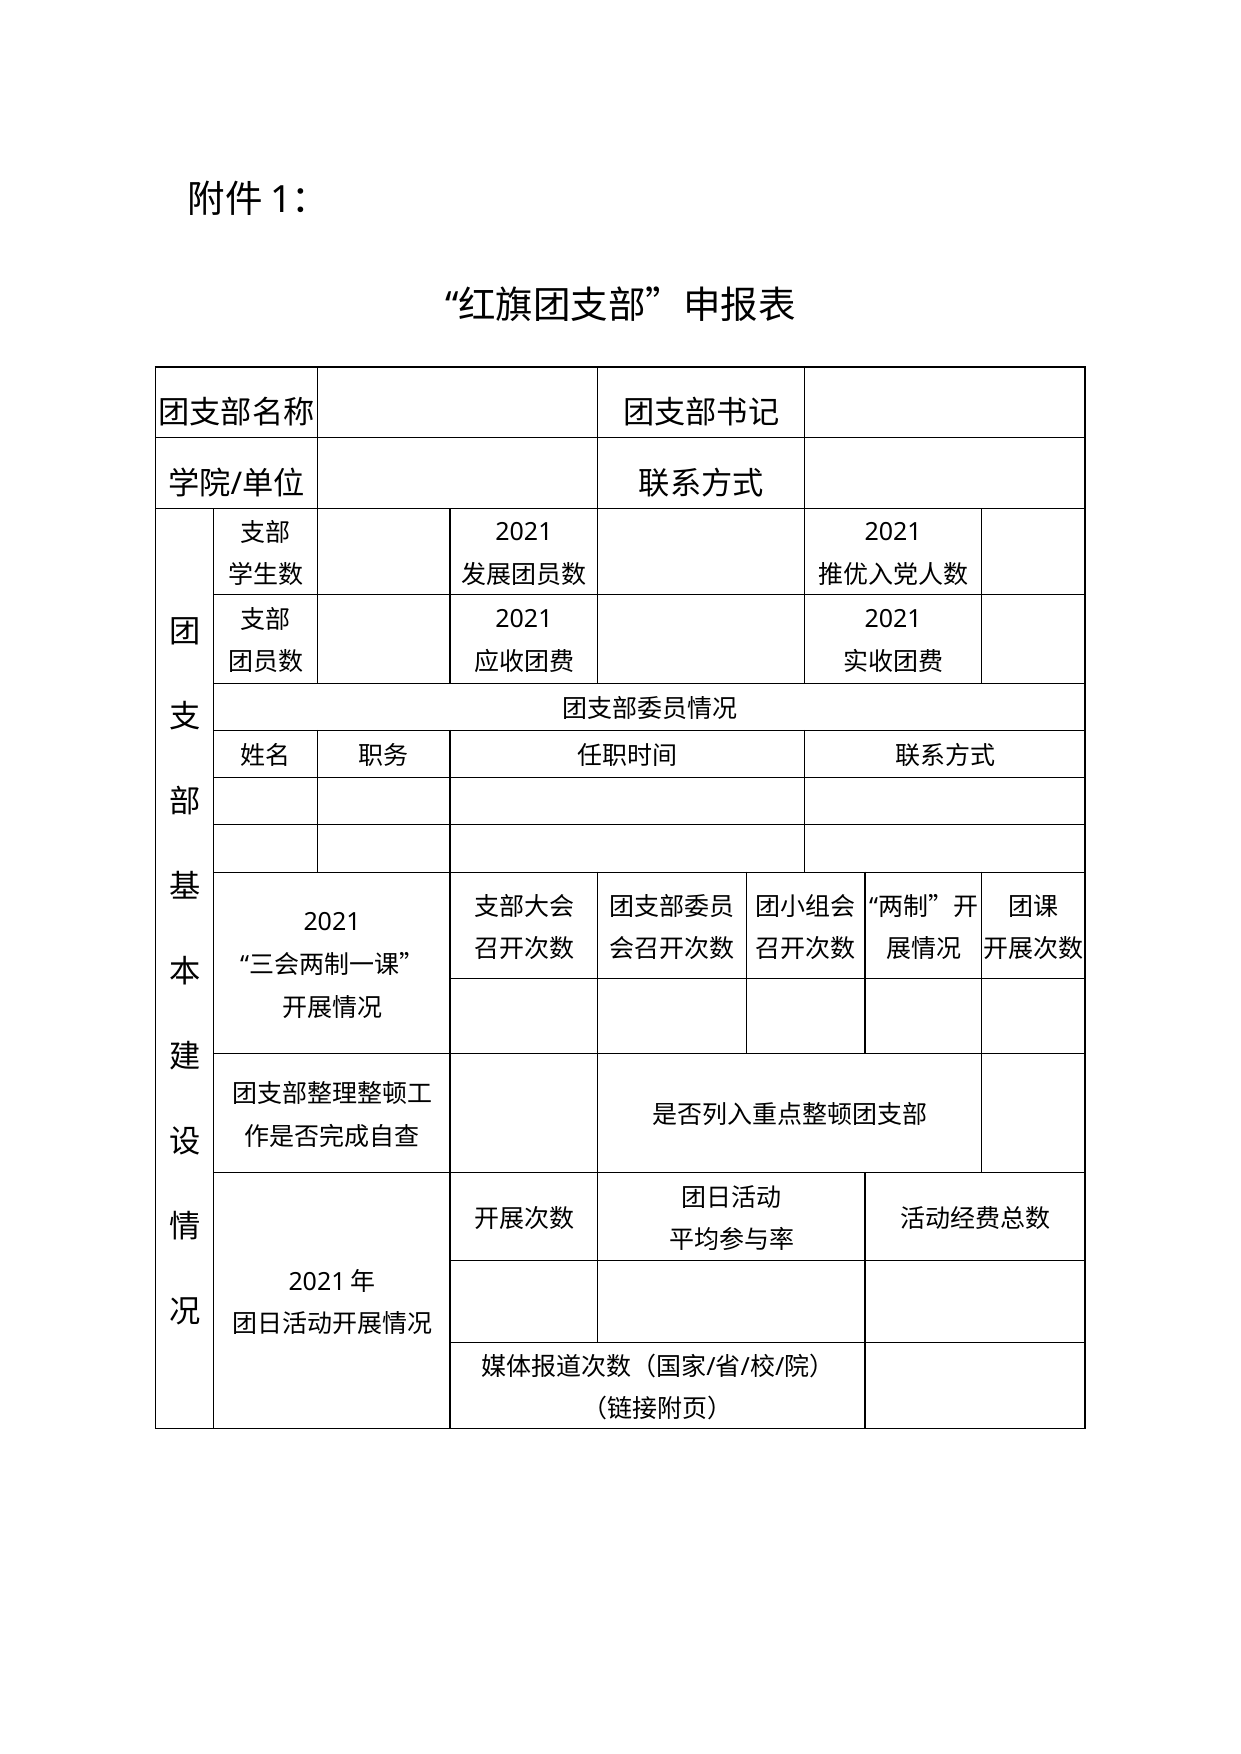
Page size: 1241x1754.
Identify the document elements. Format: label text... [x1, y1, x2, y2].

table_cell [318, 825, 449, 872]
table_cell [451, 979, 597, 1053]
table_cell [318, 778, 449, 824]
table_cell 任职时间 [451, 731, 804, 777]
table_cell 学院/单位 [156, 438, 317, 508]
text “红旗团支部”申报表 [187, 260, 1053, 345]
table_cell “两制”开展情况 [866, 873, 981, 978]
table_cell 团课 开展次数 [982, 873, 1084, 978]
table_cell 联系方式 [598, 438, 804, 508]
table_cell 团支部整理整顿工作是否完成自查 [214, 1054, 449, 1172]
table_cell [214, 778, 317, 824]
table_header 团支部名称 [156, 368, 317, 437]
table_cell [982, 509, 1084, 594]
table_cell [451, 778, 804, 824]
table_cell 支部大会 召开次数 [451, 873, 597, 978]
table_cell 团支部委员情况 [214, 684, 1084, 730]
table_cell 2021 推优入党人数 [805, 509, 981, 594]
text 附件1： [187, 154, 1053, 239]
table_cell [598, 979, 746, 1053]
table_cell [598, 509, 804, 594]
table_cell [805, 778, 1084, 824]
table_cell [805, 438, 1084, 508]
table_cell [866, 979, 981, 1053]
table_cell 2021年 团日活动开展情况 [214, 1173, 449, 1428]
table_cell [451, 1054, 597, 1172]
table_cell [805, 825, 1084, 872]
table_cell [866, 1261, 1084, 1342]
table_cell 团 支 部 基 本 建 设 情 况 [156, 509, 213, 1428]
table_cell 联系方式 [805, 731, 1084, 777]
table_cell [214, 825, 317, 872]
table_cell [982, 1054, 1084, 1172]
table_cell 是否列入重点整顿团支部 [598, 1054, 981, 1172]
table_cell [747, 979, 864, 1053]
table_cell 团小组会召开次数 [747, 873, 864, 978]
table_cell 支部 学生数 [214, 509, 317, 594]
table_cell [318, 438, 597, 508]
table_cell [982, 595, 1084, 682]
table_cell 团日活动 平均参与率 [598, 1173, 864, 1260]
table_cell 支部 团员数 [214, 595, 317, 682]
table_cell [866, 1343, 1084, 1428]
table_cell 2021 应收团费 [451, 595, 597, 682]
table_cell [982, 979, 1084, 1053]
table_header 团支部书记 [598, 368, 804, 437]
table_cell 团支部委员会召开次数 [598, 873, 746, 978]
table_cell [318, 595, 449, 682]
table_cell 开展次数 [451, 1173, 597, 1260]
table_cell 2021 实收团费 [805, 595, 981, 682]
table_cell 活动经费总数 [866, 1173, 1084, 1260]
table_cell 姓名 [214, 731, 317, 777]
table_cell 媒体报道次数（国家/省/校/院） （链接附页） [451, 1343, 864, 1428]
table_cell 职务 [318, 731, 449, 777]
table_cell [451, 825, 804, 872]
table_cell 2021 发展团员数 [451, 509, 597, 594]
table_cell [598, 595, 804, 682]
table_header [318, 368, 597, 437]
table_cell 2021 “三会两制一课” 开展情况 [214, 873, 449, 1053]
table_header [805, 368, 1084, 437]
table_cell [598, 1261, 864, 1342]
table_cell [318, 509, 449, 594]
table_cell [451, 1261, 597, 1342]
